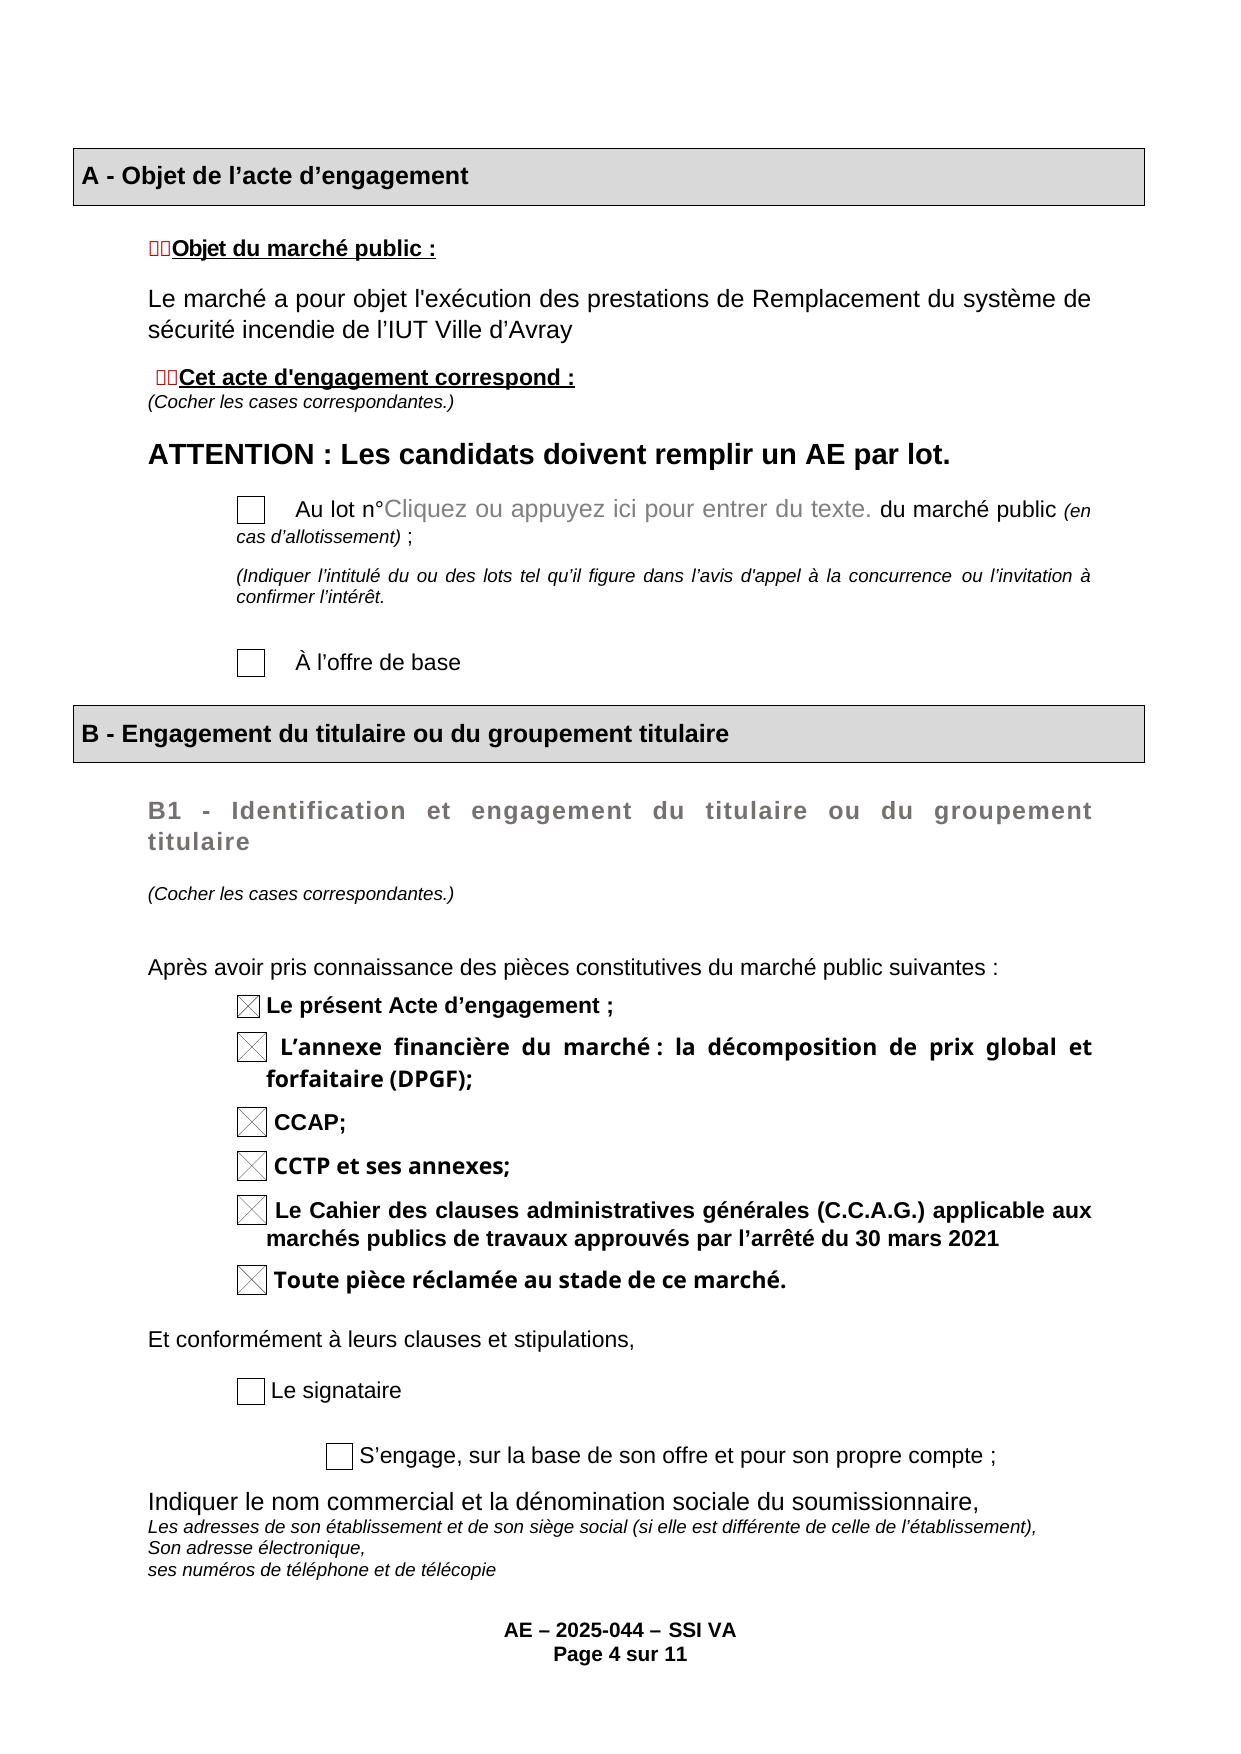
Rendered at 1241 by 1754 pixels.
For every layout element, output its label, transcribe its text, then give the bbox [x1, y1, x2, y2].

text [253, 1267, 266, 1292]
table_header B - Engagement du titulaire ou du groupement titulaire [74, 706, 1144, 762]
text À l’offre de base [236, 648, 1093, 677]
text Le marché a pour objet l'exécution des prestations de Remplacement du système de sécurité incendie de l’IUT Ville d’Avray [148, 284, 1093, 344]
text Le présent Acte d’engagement ; [236, 992, 1093, 1019]
text L’annexe financière du marché : ; [236, 1031, 1093, 1094]
text Cet acte d'engagement correspond : [148, 363, 1093, 391]
text (Indiquer l’intitulé du ou des lots tel qu’il figure dans l’avis d'appel à la concurrence ou l’invitation à confirmer l’intérêt. [236, 564, 1093, 608]
text CCTP et ses annexes; [267, 1150, 1093, 1181]
text (Cocher les cases correspondantes.) [148, 391, 1093, 413]
text Et conformément à leurs clauses et stipulations, [148, 1326, 1093, 1353]
text Objet du marché public : [148, 234, 1093, 263]
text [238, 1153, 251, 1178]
table_header A - Objet de l’acte d’engagement [74, 149, 1144, 205]
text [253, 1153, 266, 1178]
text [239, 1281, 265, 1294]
text Le Cahier des clauses administratives générales (C.C.A.G.) applicable aux marchés publics de travaux approuvés par l’arrêté du 30 mars 2021 [236, 1194, 1093, 1251]
text (Cocher les cases correspondantes.) [148, 883, 1093, 904]
text S’engage, sur la base de son offre et pour son propre compte ; [325, 1442, 1093, 1470]
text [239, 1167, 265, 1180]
text ATTENTION : Les candidats doivent remplir un AE par lot. [148, 437, 1093, 470]
subtitle B1 - Identification et engagement du titulaire ou du groupement titulaire [148, 796, 1093, 856]
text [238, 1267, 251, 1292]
text Le signataire [236, 1377, 1093, 1405]
text Au lot n° du marché public (en cas d’allotissement) ; [236, 494, 1093, 548]
text Toute pièce réclamée au stade de ce marché. [267, 1264, 1093, 1295]
text CCAP; [236, 1106, 1093, 1137]
text Après avoir pris connaissance des pièces constitutives du marché public suivantes : [148, 953, 1093, 980]
